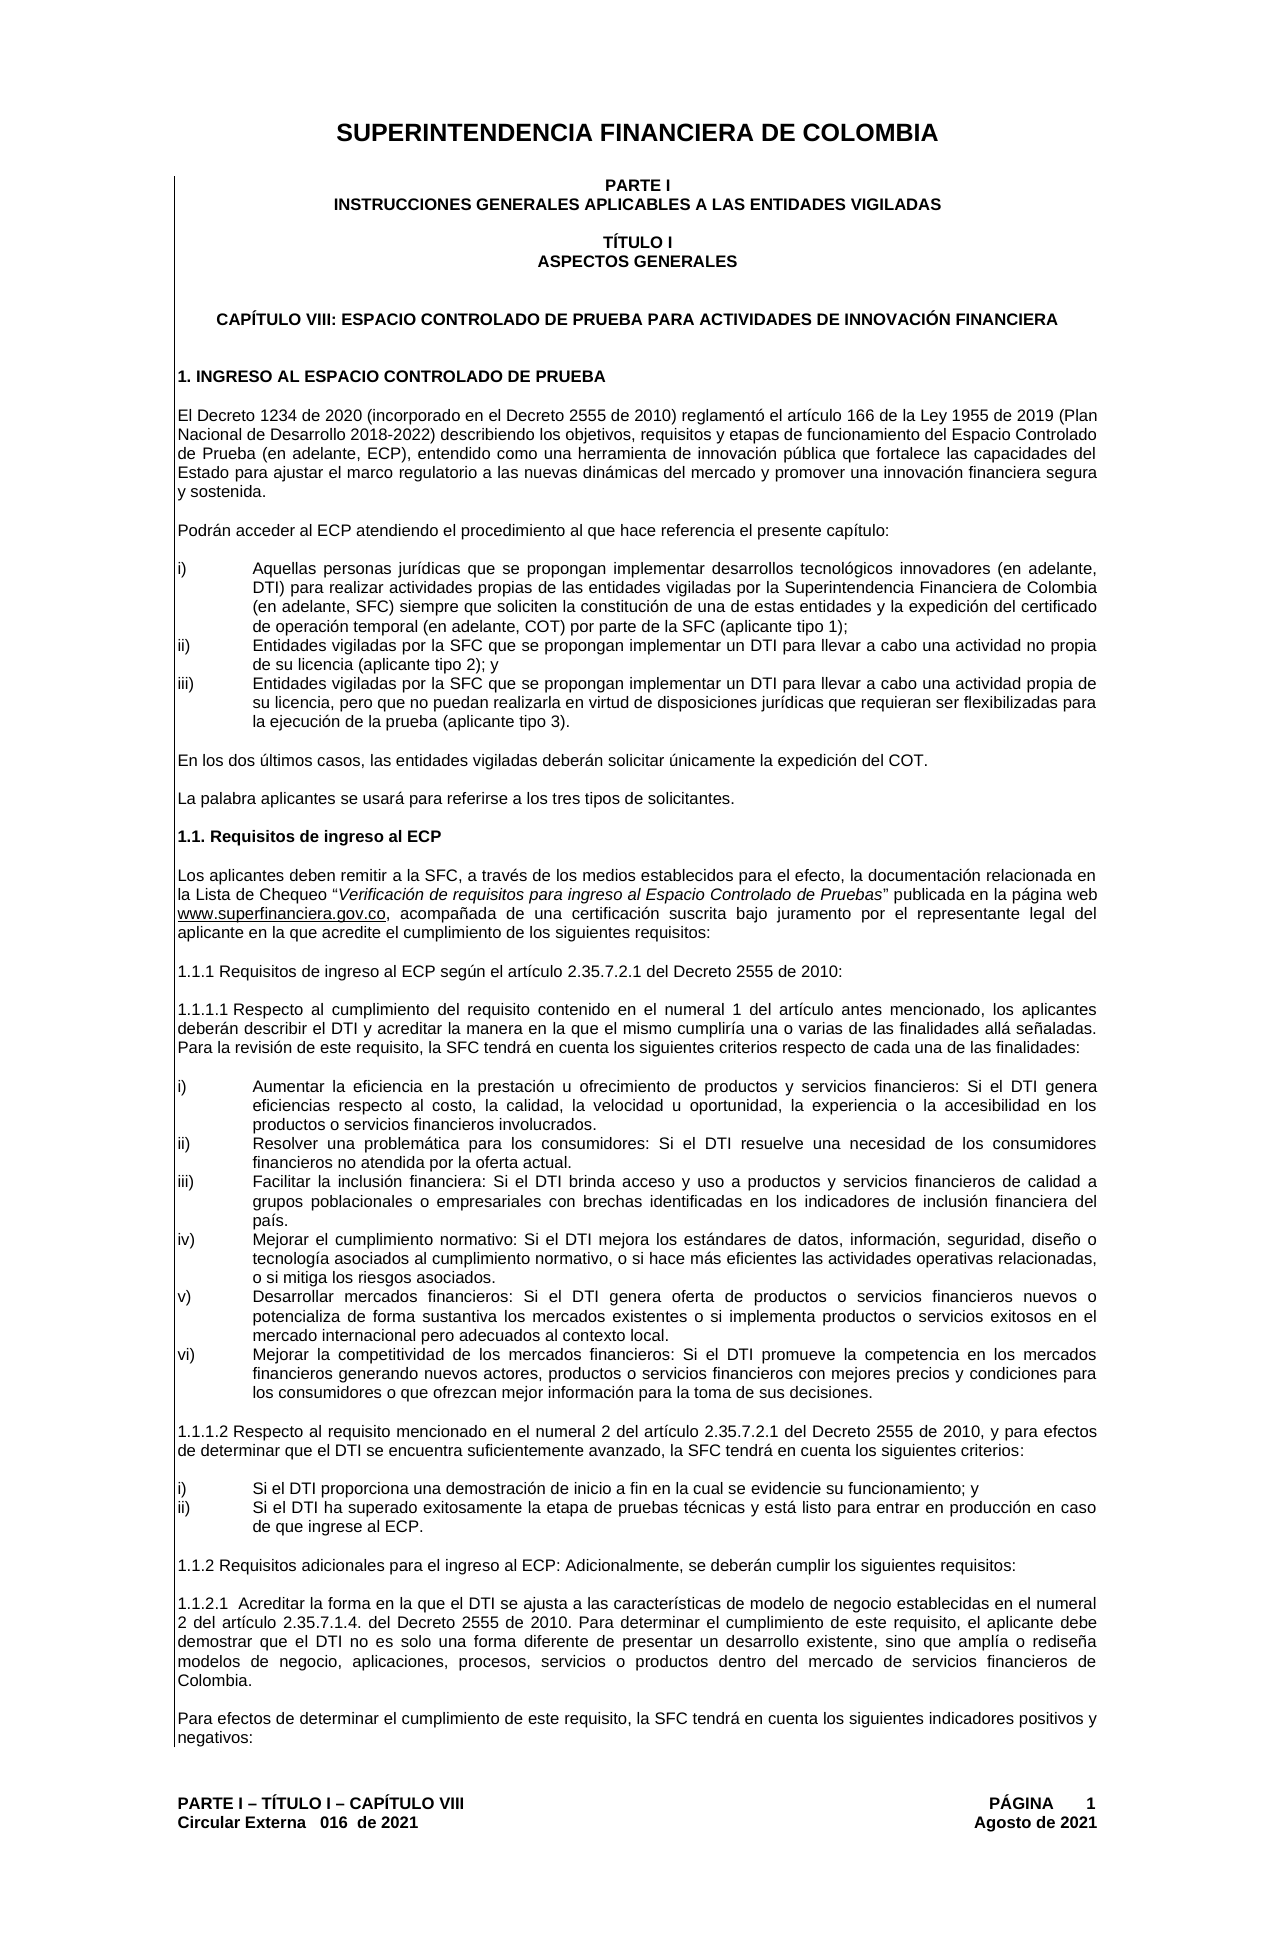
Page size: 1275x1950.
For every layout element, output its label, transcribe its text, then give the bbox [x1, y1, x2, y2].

text La palabra aplicantes se usará para referirse a los tres tipos de solicitantes. [177, 789, 1098, 808]
subtitle Requisitos de ingreso al ECP según el artículo 2.35.7.2.1 del Decreto 2555 de 2010: [177, 961, 1098, 981]
subtitle Respecto al requisito mencionado en el numeral 2 del artículo 2.35.7.2.1 del Decreto 2555 de 2010, y para efectos de determinar que el DTI se encuentra suficientemente avanzado, la SFC tendrá en cuenta los siguientes criterios: [177, 1421, 1098, 1460]
list Entidades vigiladas por la SFC que se propongan implementar un DTI para llevar a cabo una actividad propia de su licencia, pero que no puedan realizarla en virtud de disposiciones jurídicas que requieran ser flexibilizadas para la ejecución de la prueba (aplicante tipo 3). [177, 674, 1098, 731]
text Podrán acceder al ECP atendiendo el procedimiento al que hace referencia el presente capítulo: [177, 521, 1098, 540]
list Facilitar la inclusión financiera: Si el DTI brinda acceso y uso a productos y servicios financieros de calidad a grupos poblacionales o empresariales con brechas identificadas en los indicadores de inclusión financiera del país. [177, 1172, 1098, 1230]
text PARTE I [177, 176, 1098, 195]
list Si el DTI proporciona una demostración de inicio a fin en la cual se evidencie su funcionamiento; y [177, 1479, 1098, 1498]
list Entidades vigiladas por la SFC que se propongan implementar un DTI para llevar a cabo una actividad no propia de su licencia (aplicante tipo 2); y [177, 636, 1098, 674]
text Para efectos de determinar el cumplimiento de este requisito, la SFC tendrá en cuenta los siguientes indicadores positivos y negativos: [177, 1709, 1098, 1747]
text TÍTULO I [177, 233, 1098, 252]
subtitle INGRESO AL ESPACIO CONTROLADO DE PRUEBA [177, 367, 1098, 386]
list Aumentar la eficiencia en la prestación u ofrecimiento de productos y servicios financieros: Si el DTI genera eficiencias respecto al costo, la calidad, la velocidad u oportunidad, la experiencia o la accesibilidad en los productos o servicios financieros involucrados. [177, 1076, 1098, 1134]
list Mejorar el cumplimiento normativo: Si el DTI mejora los estándares de datos, información, seguridad, diseño o tecnología asociados al cumplimiento normativo, o si hace más eficientes las actividades operativas relacionadas, o si mitiga los riesgos asociados. [177, 1230, 1098, 1287]
subtitle Requisitos de ingreso al ECP [177, 827, 1098, 846]
list Aquellas personas jurídicas que se propongan implementar desarrollos tecnológicos innovadores (en adelante, DTI) para realizar actividades propias de las entidades vigiladas por la Superintendencia Financiera de Colombia (en adelante, SFC) siempre que soliciten la constitución de una de estas entidades y la expedición del certificado de operación temporal (en adelante, COT) por parte de la SFC (aplicante tipo 1); [177, 559, 1098, 636]
text El Decreto 1234 de 2020 (incorporado en el Decreto 2555 de 2010) reglamentó el artículo 166 de la Ley 1955 de 2019 (Plan Nacional de Desarrollo 2018-2022) describiendo los objetivos, requisitos y etapas de funcionamiento del Espacio Controlado de Prueba (en adelante, ECP), entendido como una herramienta de innovación pública que fortalece las capacidades del Estado para ajustar el marco regulatorio a las nuevas dinámicas del mercado y promover una innovación financiera segura y sostenida. [177, 406, 1098, 501]
text INSTRUCCIONES GENERALES APLICABLES A LAS ENTIDADES VIGILADAS [177, 195, 1098, 214]
list Si el DTI ha superado exitosamente la etapa de pruebas técnicas y está listo para entrar en producción en caso de que ingrese al ECP. [177, 1498, 1098, 1536]
text En los dos últimos casos, las entidades vigiladas deberán solicitar únicamente la expedición del COT. [177, 751, 1098, 770]
list Mejorar la competitividad de los mercados financieros: Si el DTI promueve la competencia en los mercados financieros generando nuevos actores, productos o servicios financieros con mejores precios y condiciones para los consumidores o que ofrezcan mejor información para la toma de sus decisiones. [177, 1345, 1098, 1402]
subtitle Requisitos adicionales para el ingreso al ECP: Adicionalmente, se deberán cumplir los siguientes requisitos: [177, 1556, 1098, 1575]
text ASPECTOS GENERALES [177, 252, 1098, 271]
subtitle Respecto al cumplimiento del requisito contenido en el numeral 1 del artículo antes mencionado, los aplicantes deberán describir el DTI y acreditar la manera en la que el mismo cumpliría una o varias de las finalidades allá señaladas. Para la revisión de este requisito, la SFC tendrá en cuenta los siguientes criterios respecto de cada una de las finalidades: [177, 1000, 1098, 1057]
text CAPÍTULO VIII: ESPACIO CONTROLADO DE PRUEBA PARA ACTIVIDADES DE INNOVACIÓN FINANCIERA [177, 310, 1098, 329]
list Desarrollar mercados financieros: Si el DTI genera oferta de productos o servicios financieros nuevos o potencializa de forma sustantiva los mercados existentes o si implementa productos o servicios exitosos en el mercado internacional pero adecuados al contexto local. [177, 1287, 1098, 1345]
list Resolver una problemática para los consumidores: Si el DTI resuelve una necesidad de los consumidores financieros no atendida por la oferta actual. [177, 1134, 1098, 1172]
text Los aplicantes deben remitir a la SFC, a través de los medios establecidos para el efecto, la documentación relacionada en la Lista de Chequeo “Verificación de requisitos para ingreso al Espacio Controlado de Pruebas” publicada en la página web www.superfinanciera.gov.co, acompañada de una certificación suscrita bajo juramento por el representante legal del aplicante en la que acredite el cumplimiento de los siguientes requisitos: [177, 866, 1098, 942]
subtitle Acreditar la forma en la que el DTI se ajusta a las características de modelo de negocio establecidas en el numeral 2 del artículo 2.35.7.1.4. del Decreto 2555 de 2010. Para determinar el cumplimiento de este requisito, el aplicante debe demostrar que el DTI no es solo una forma diferente de presentar un desarrollo existente, sino que amplía o rediseña modelos de negocio, aplicaciones, procesos, servicios o productos dentro del mercado de servicios financieros de Colombia. [177, 1594, 1098, 1690]
